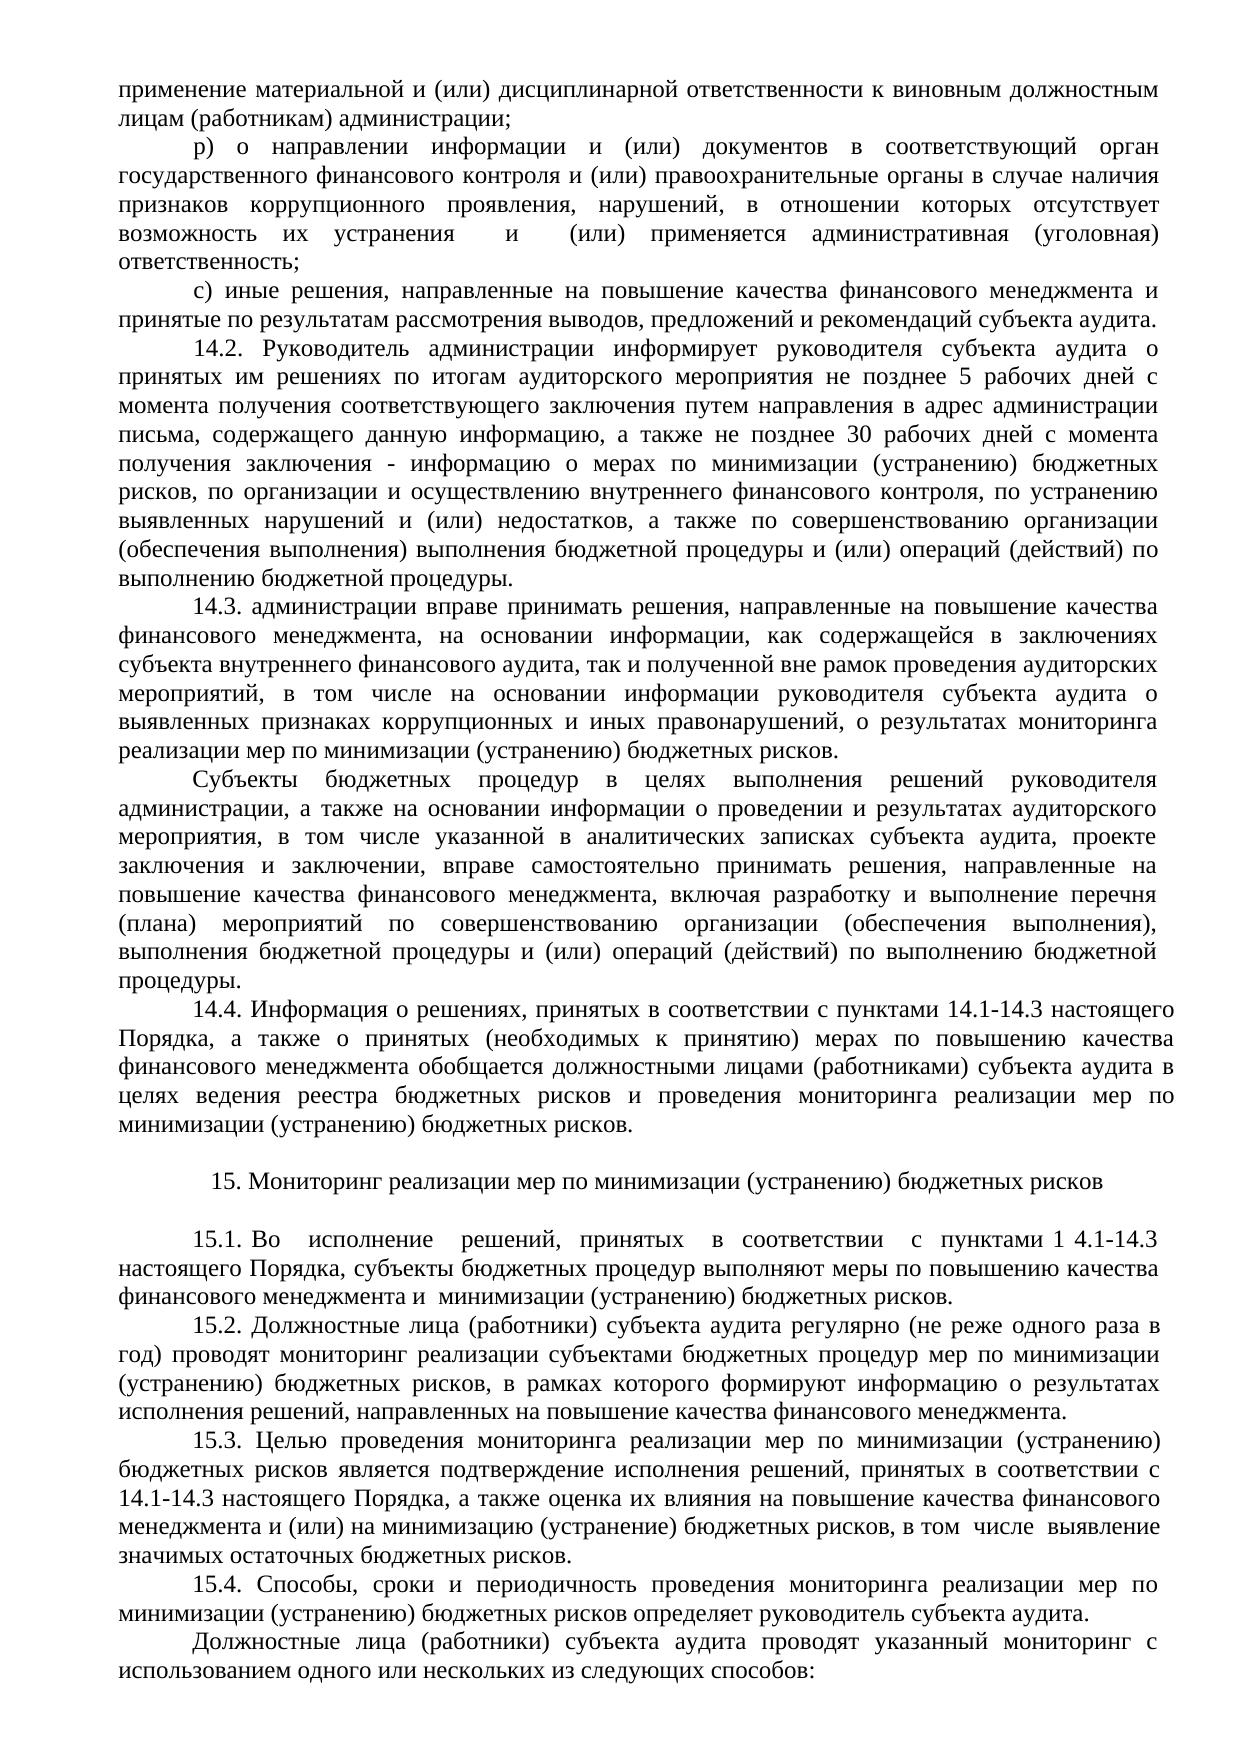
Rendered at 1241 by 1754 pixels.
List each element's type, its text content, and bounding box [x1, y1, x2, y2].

text с) иные решения, направленные на повышение качества финансового менеджмента и принятые по результатам рассмотрения выводов, предложений и рекомендаций субъекта аудита. [118, 275, 1159, 333]
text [118, 74, 1160, 131]
text 14.2. Руководитель администрации информирует руководителя субъекта аудита о принятых им решениях по итогам аудиторского мероприятия не позднее 5 рабочих дней с момента получения соответствующего заключения путем направления в адрес администрации письма, содержащего данную информацию, а также не позднее 30 рабочих дней с момента получения заключения - информацию о мерах по минимизации (устранению) бюджетных рисков, по организации и осуществлению внутреннего финансового контроля, по устранению выявленных нарушений и (или) недостатков, а также по совершенствованию организации (обеспечения выполнения) выполнения бюджетной процедуры и (или) операций (действий) по выполнению бюджетной процедуры. [118, 333, 1159, 591]
text Должностные лица (работники) субъекта аудита проводят указанный мониторинг с использованием одного или нескольких из следующих способов: [118, 1626, 1158, 1684]
text Субъекты бюджетных процедур в целях выполнения решений руководителя администрации, а также на основании информации о проведении и результатах аудиторского мероприятия, в том числе указанной в аналитических записках субъекта аудита, проекте заключения и заключении, вправе самостоятельно принимать решения, направленные на повышение качества финансового менеджмента, включая разработку и выполнение перечня (плана) мероприятий по совершенствованию организации (обеспечения выполнения), выполнения бюджетной процедуры и (или) операций (действий) по выполнению бюджетной процедуры. [118, 764, 1158, 994]
text 15. Мониторинг реализации мер по минимизации (устранению) бюджетных рисков [118, 1166, 1196, 1195]
text р) о направлении информации и (или) документов в соответствующий орган государственного финансового контроля и (или) правоохранительные органы в случае наличия признаков коррупционноrо проявления, нарушений, в отношении которых отсутствует возможность их устранения и (или) применяется административная (уголовная) ответственность; [118, 131, 1160, 275]
text 15.4. Способы, сроки и периодичность проведения мониторинга реализации мер по минимизации (устранению) бюджетных рисков определяет руководитель субъекта аудита. [118, 1569, 1159, 1626]
text 15.3. Целью проведения мониторинга реализации мер по минимизации (устранению) бюджетных рисков является подтверждение исполнения решений, принятых в соответствии с 14.1-14.3 настоящего Порядка, а также оценка их влияния на повышение качества финансового менеджмента и (или) на минимизацию (устранение) бюджетных рисков, в том числе выявление значимых остаточных бюджетных рисков. [118, 1425, 1162, 1569]
text 15.1. Во исполнение решений, принятых в соответствии с пунктами 1 4.1-14.3 настоящего Порядка, субъекты бюджетных процедур выполняют меры по повышению качества финансового менеджмента и минимизации (устранению) бюджетных рисков. [118, 1224, 1160, 1310]
text 15.2. Должностные лица (работники) субъекта аудита регулярно (не реже одного раза в год) проводят мониторинг реализации субъектами бюджетных процедур мер по минимизации (устранению) бюджетных рисков, в рамках которого формируют информацию о результатах исполнения решений, направленных на повышение качества финансового менеджмента. [118, 1310, 1161, 1425]
text 14.4. Информация о решениях, принятых в соответствии с пунктами 14.1-14.3 настоящего Порядка, а также о принятых (необходимых к принятию) мерах по повышению качества финансового менеджмента обобщается должностными лицами (работниками) субъекта аудита в целях ведения реестра бюджетных рисков и проведения мониторинга реализации мер по минимизации (устранению) бюджетных рисков. [118, 994, 1176, 1138]
text 14.3. администрации вправе принимать решения, направленные на повышение качества финансового менеджмента, на основании информации, как содержащейся в заключениях субъекта внутреннего финансового аудита, так и полученной вне рамок проведения аудиторских мероприятий, в том числе на основании информации руководителя субъекта аудита о выявленных признаках коррупционных и иных правонарушений, о результатах мониторинга реализации мер по минимизации (устранению) бюджетных рисков. [118, 591, 1159, 764]
